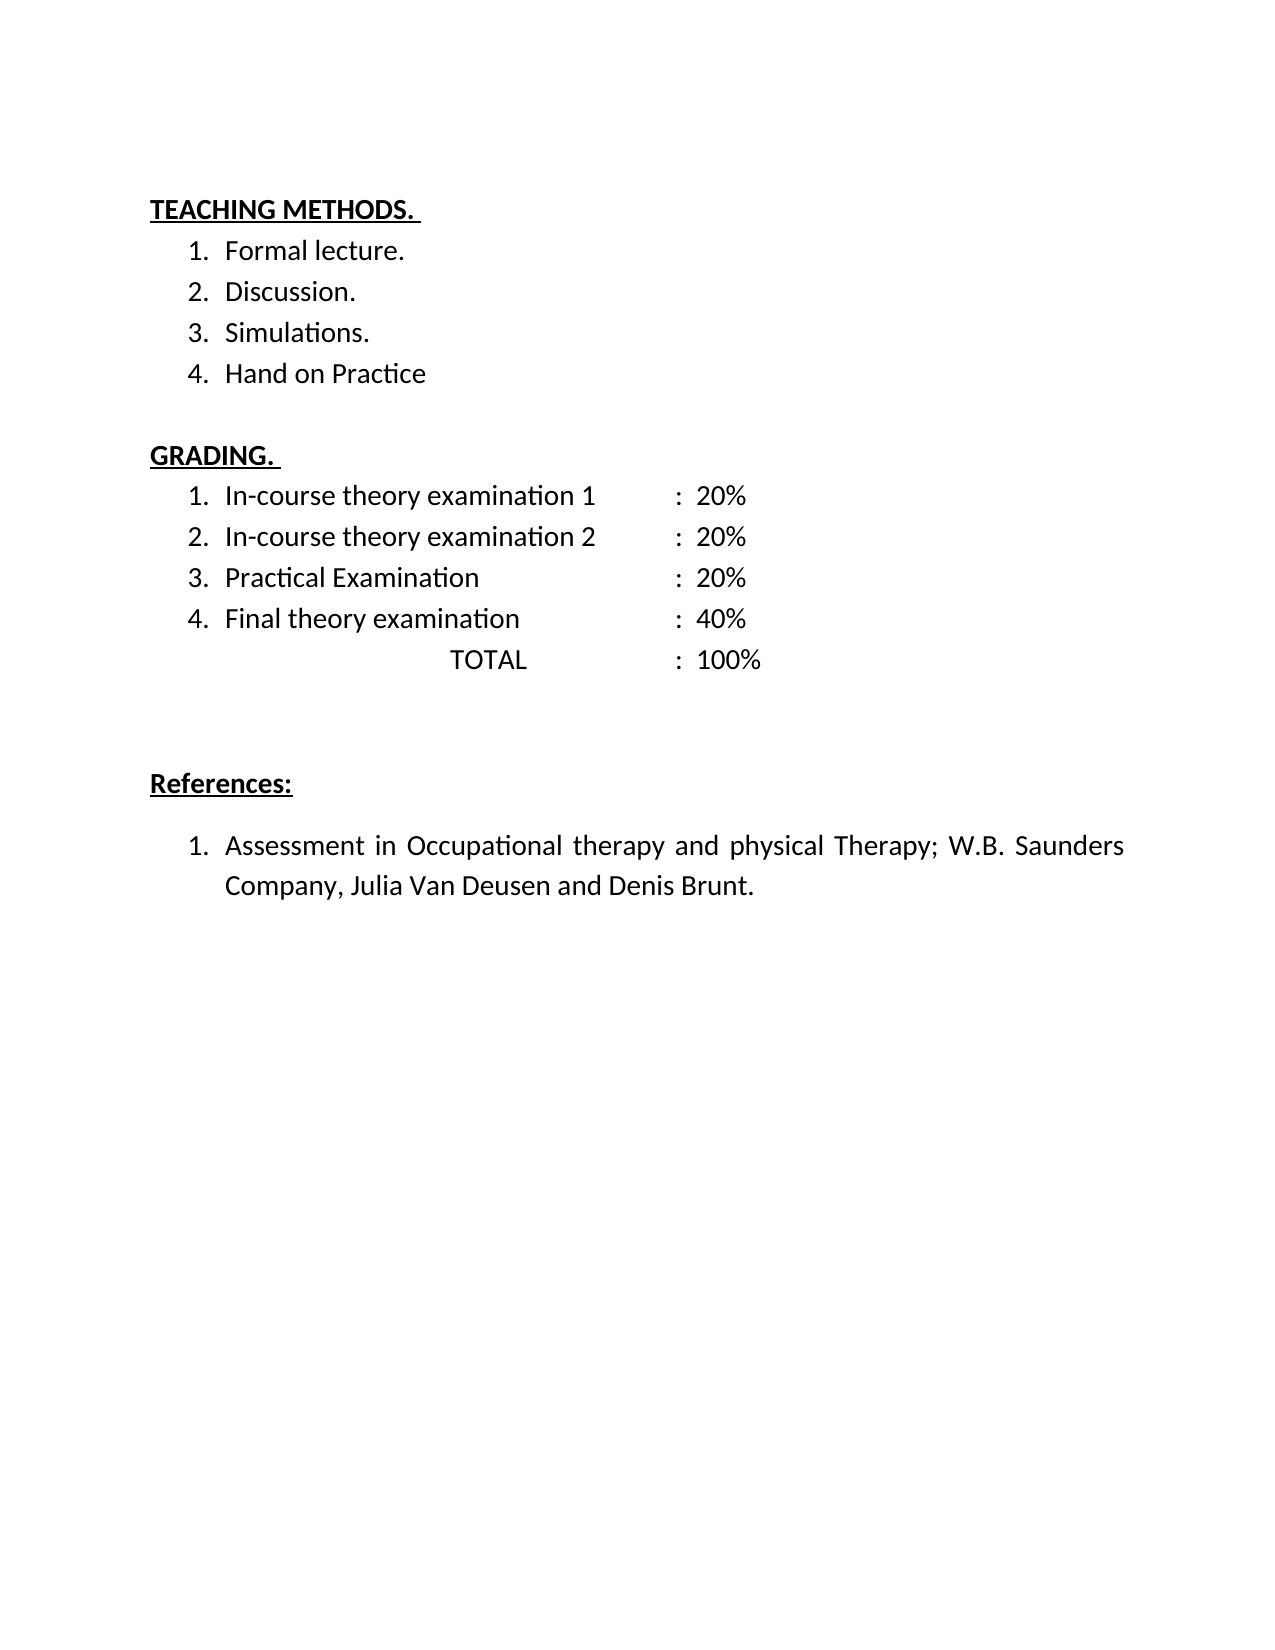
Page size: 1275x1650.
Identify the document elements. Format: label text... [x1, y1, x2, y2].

list Discussion. [187, 273, 1125, 308]
list Practical Examination : 20% [187, 559, 1125, 595]
list In-course theory examination 2 : 20% [187, 518, 1125, 554]
list Final theory examination : 40% [187, 600, 1125, 636]
list Assessment in Occupational therapy and physical Therapy; W.B. Saunders Company, Julia Van Deusen and Denis Brunt. [187, 827, 1125, 903]
list In-course theory examination 1 : 20% [187, 477, 1125, 513]
list Hand on Practice [187, 355, 1125, 390]
list GRADING. [150, 437, 1125, 472]
list TOTAL : 100% [225, 641, 1125, 677]
list Simulations. [187, 314, 1125, 349]
text References: [150, 765, 1125, 800]
list TEACHING METHODS. [150, 191, 1125, 227]
list Formal lecture. [187, 232, 1125, 267]
